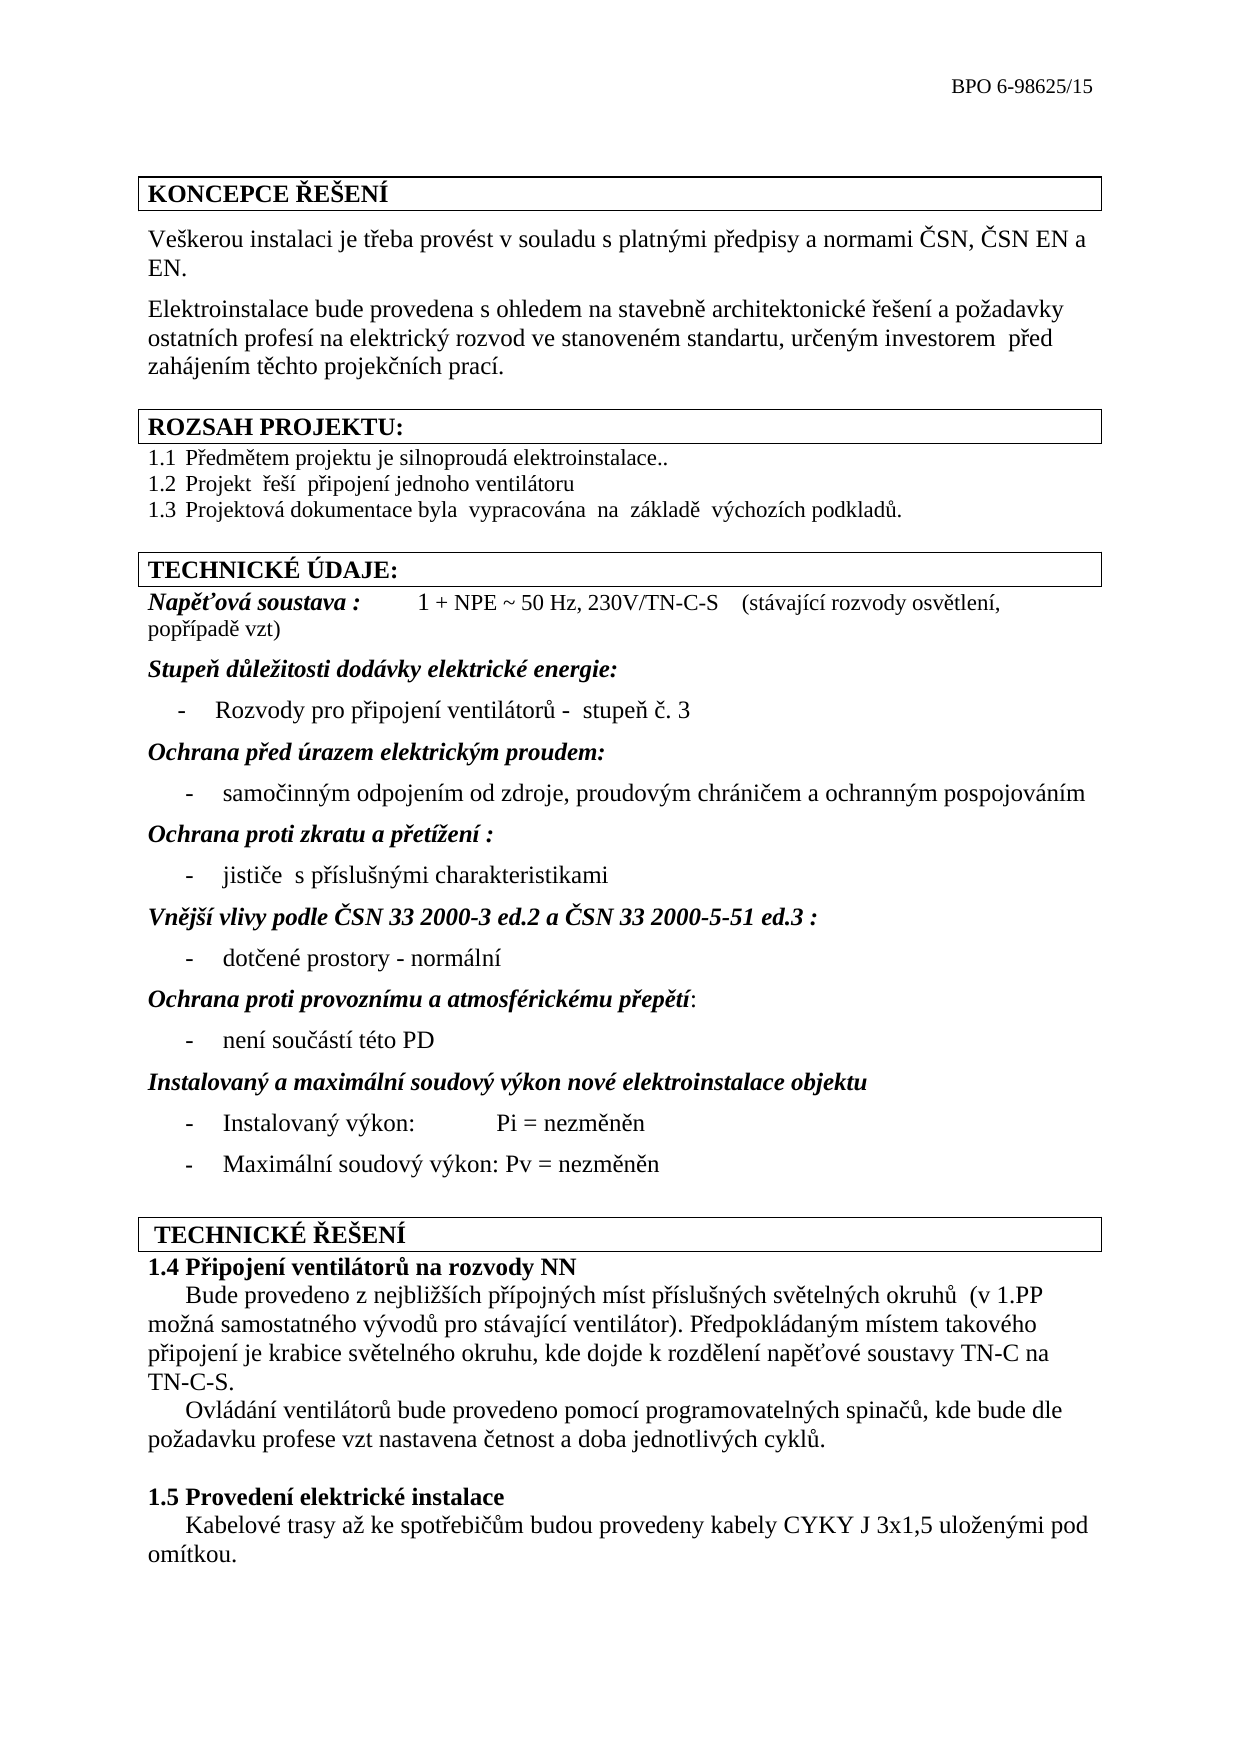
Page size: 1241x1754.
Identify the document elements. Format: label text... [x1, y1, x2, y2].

list Připojení ventilátorů na rozvody NN [148, 1252, 1093, 1281]
list Předmětem projektu je silnoproudá elektroinstalace.. [148, 444, 1093, 470]
text KONCEPCE ŘEŠENÍ [139, 178, 1101, 210]
list Maximální soudový výkon: Pv = nezměněn [185, 1149, 1093, 1178]
text Napěťová soustava : 1 + NPE ~ 50 Hz, 230V/TN-C-S (stávající rozvody osvětlení, popřípadě vzt) [148, 587, 1093, 642]
text Vnější vlivy podle ČSN 33 2000-3 ed.2 a ČSN 33 2000-5-51 ed.3 : [148, 902, 1093, 931]
list Provedení elektrické instalace [148, 1482, 1093, 1511]
text Bude provedeno z nejbližších přípojných míst příslušných světelných okruhů (v 1.PP možná samostatného vývodů pro stávající ventilátor). Předpokládaným místem takového připojení je krabice světelného okruhu, kde dojde k rozdělení napěťové soustavy TN-C na TN-C-S. [148, 1281, 1093, 1396]
list Projekt řeší připojení jednoho ventilátoru [148, 470, 1093, 497]
text Ochrana proti zkratu a přetížení : [148, 819, 1093, 848]
text Ochrana proti provoznímu a atmosférickému přepětí: [148, 984, 1093, 1013]
text Stupeň důležitosti dodávky elektrické energie: [148, 654, 1093, 683]
list jističe s příslušnými charakteristikami [185, 861, 1093, 889]
list samočinným odpojením od zdroje, proudovým chráničem a ochranným pospojováním [185, 778, 1093, 807]
list není součástí této PD [185, 1026, 1093, 1054]
text Instalovaný a maximální soudový výkon nové elektroinstalace objektu [148, 1067, 1093, 1096]
list Instalovaný výkon: Pi = nezměněn [185, 1108, 1093, 1137]
list Projektová dokumentace byla vypracována na základě výchozích podkladů. [148, 497, 1093, 523]
text Ochrana před úrazem elektrickým proudem: [148, 737, 1093, 766]
text ROZSAH PROJEKTU: [139, 410, 1101, 443]
text TECHNICKÉ ŘEŠENÍ [139, 1218, 1101, 1251]
text Kabelové trasy až ke spotřebičům budou provedeny kabely CYKY J 3x1,5 uloženými pod omítkou. [148, 1511, 1093, 1568]
list Rozvody pro připojení ventilátorů - stupeň č. 3 [177, 696, 1093, 724]
text Veškerou instalaci je třeba provést v souladu s platnými předpisy a normami ČSN, ČSN EN a EN. [148, 224, 1093, 281]
text Ovládání ventilátorů bude provedeno pomocí programovatelných spinačů, kde bude dle požadavku profese vzt nastavena četnost a doba jednotlivých cyklů. [148, 1396, 1093, 1453]
list dotčené prostory - normální [185, 943, 1093, 972]
text Elektroinstalace bude provedena s ohledem na stavebně architektonické řešení a požadavky ostatních profesí na elektrický rozvod ve stanoveném standartu, určeným investorem před zahájením těchto projekčních prací. [148, 294, 1093, 380]
text TECHNICKÉ ÚDAJE: [139, 553, 1101, 586]
